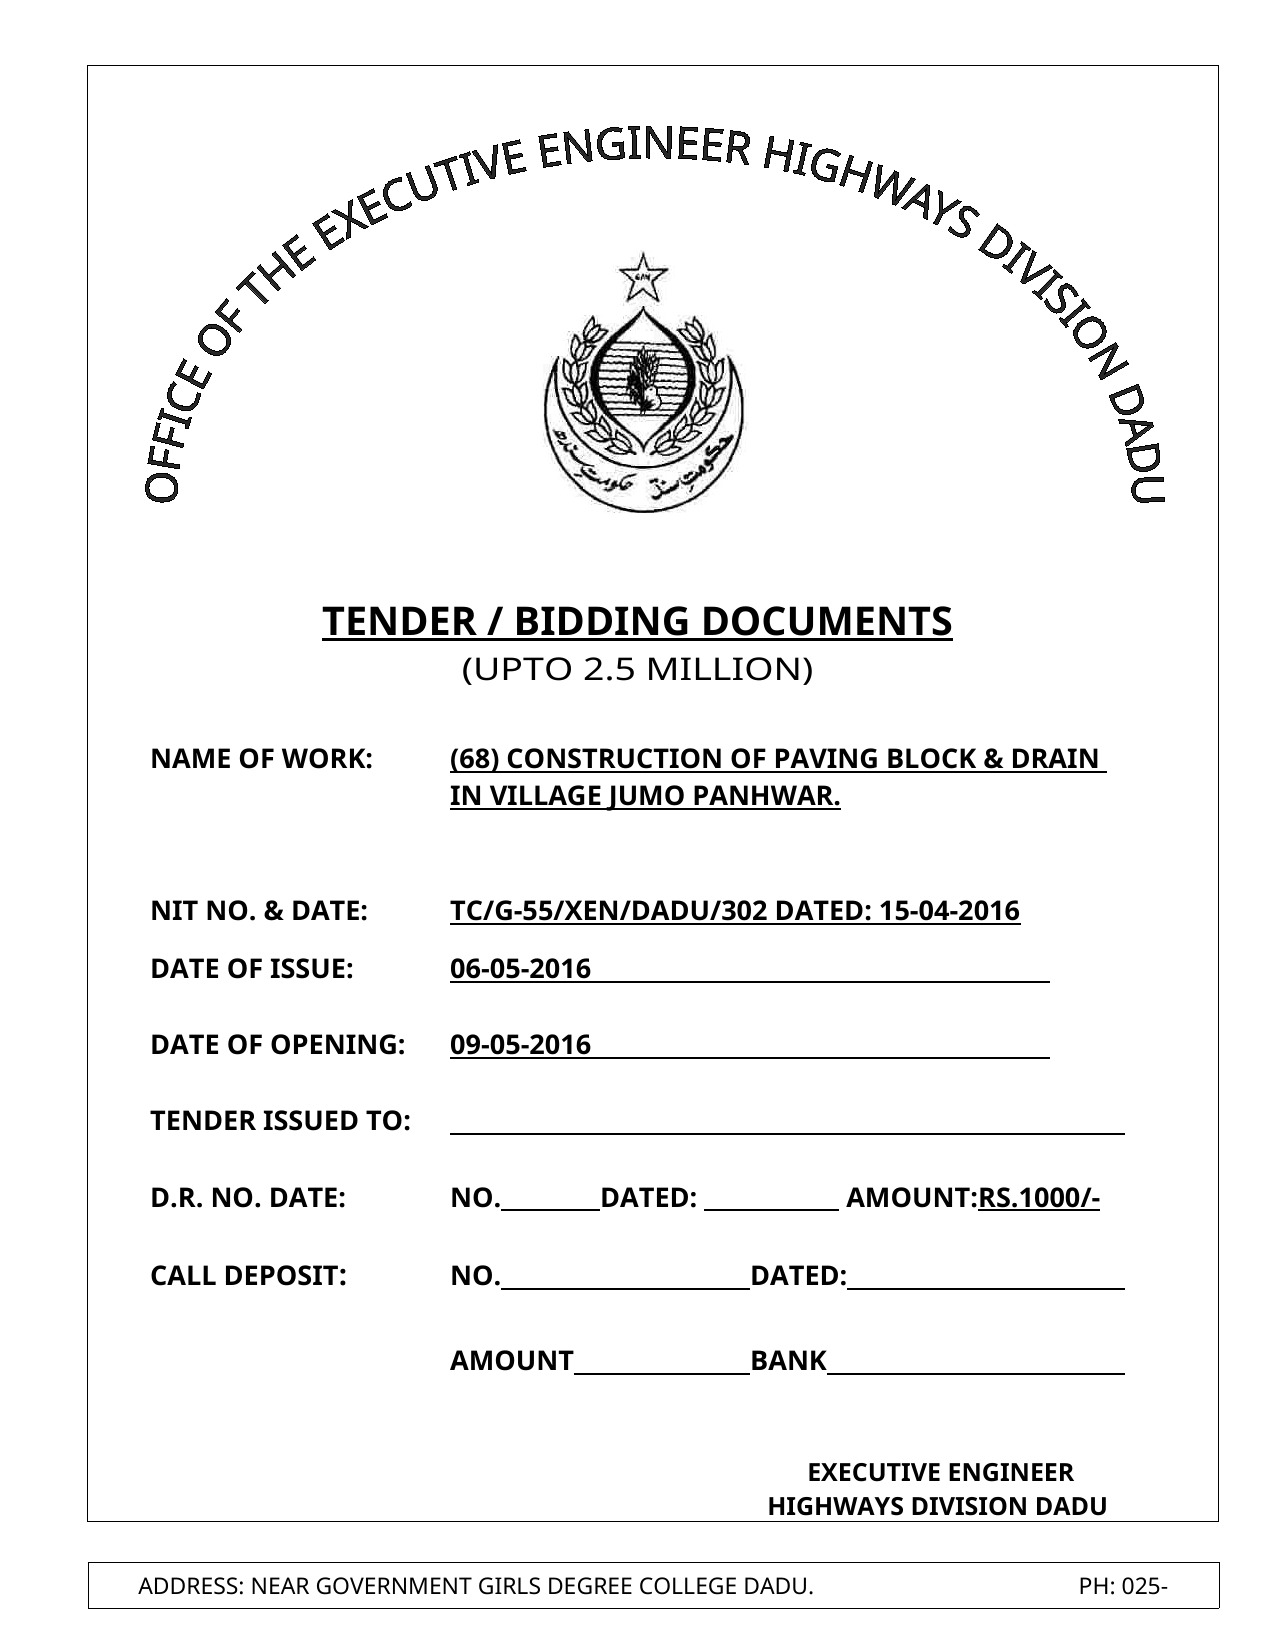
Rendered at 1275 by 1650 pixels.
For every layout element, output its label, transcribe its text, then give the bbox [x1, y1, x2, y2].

text DATE OF OPENING: 09-05-2016 [150, 1026, 1125, 1063]
text EXECUTIVE ENGINEER [750, 1454, 1125, 1488]
text TENDER / BIDDING DOCUMENTS [150, 593, 1125, 647]
text CALL DEPOSIT: NO. DATED: [150, 1254, 1125, 1294]
text D.R. NO. DATE: NO. DATED: AMOUNT:RS.1000/- [150, 1178, 1125, 1215]
text NAME OF WORK: (68) Construction of Paving Block & Drain in Village Jumo Panhwar. [150, 739, 1125, 813]
text DATE OF ISSUE: 06-05-2016 [150, 949, 1125, 986]
text AMOUNT BANK [150, 1342, 1125, 1378]
picture [540, 250, 749, 519]
text NIT NO. & DATE: TC/G-55/XEN/DADU/302 DATED: 15-04-2016 [150, 892, 1125, 929]
text TENDER ISSUED TO: [150, 1102, 1125, 1139]
text HIGHWAYS DIVISION DADU [750, 1488, 1125, 1522]
text (UPTO 2.5 MILLION) [150, 647, 1125, 689]
